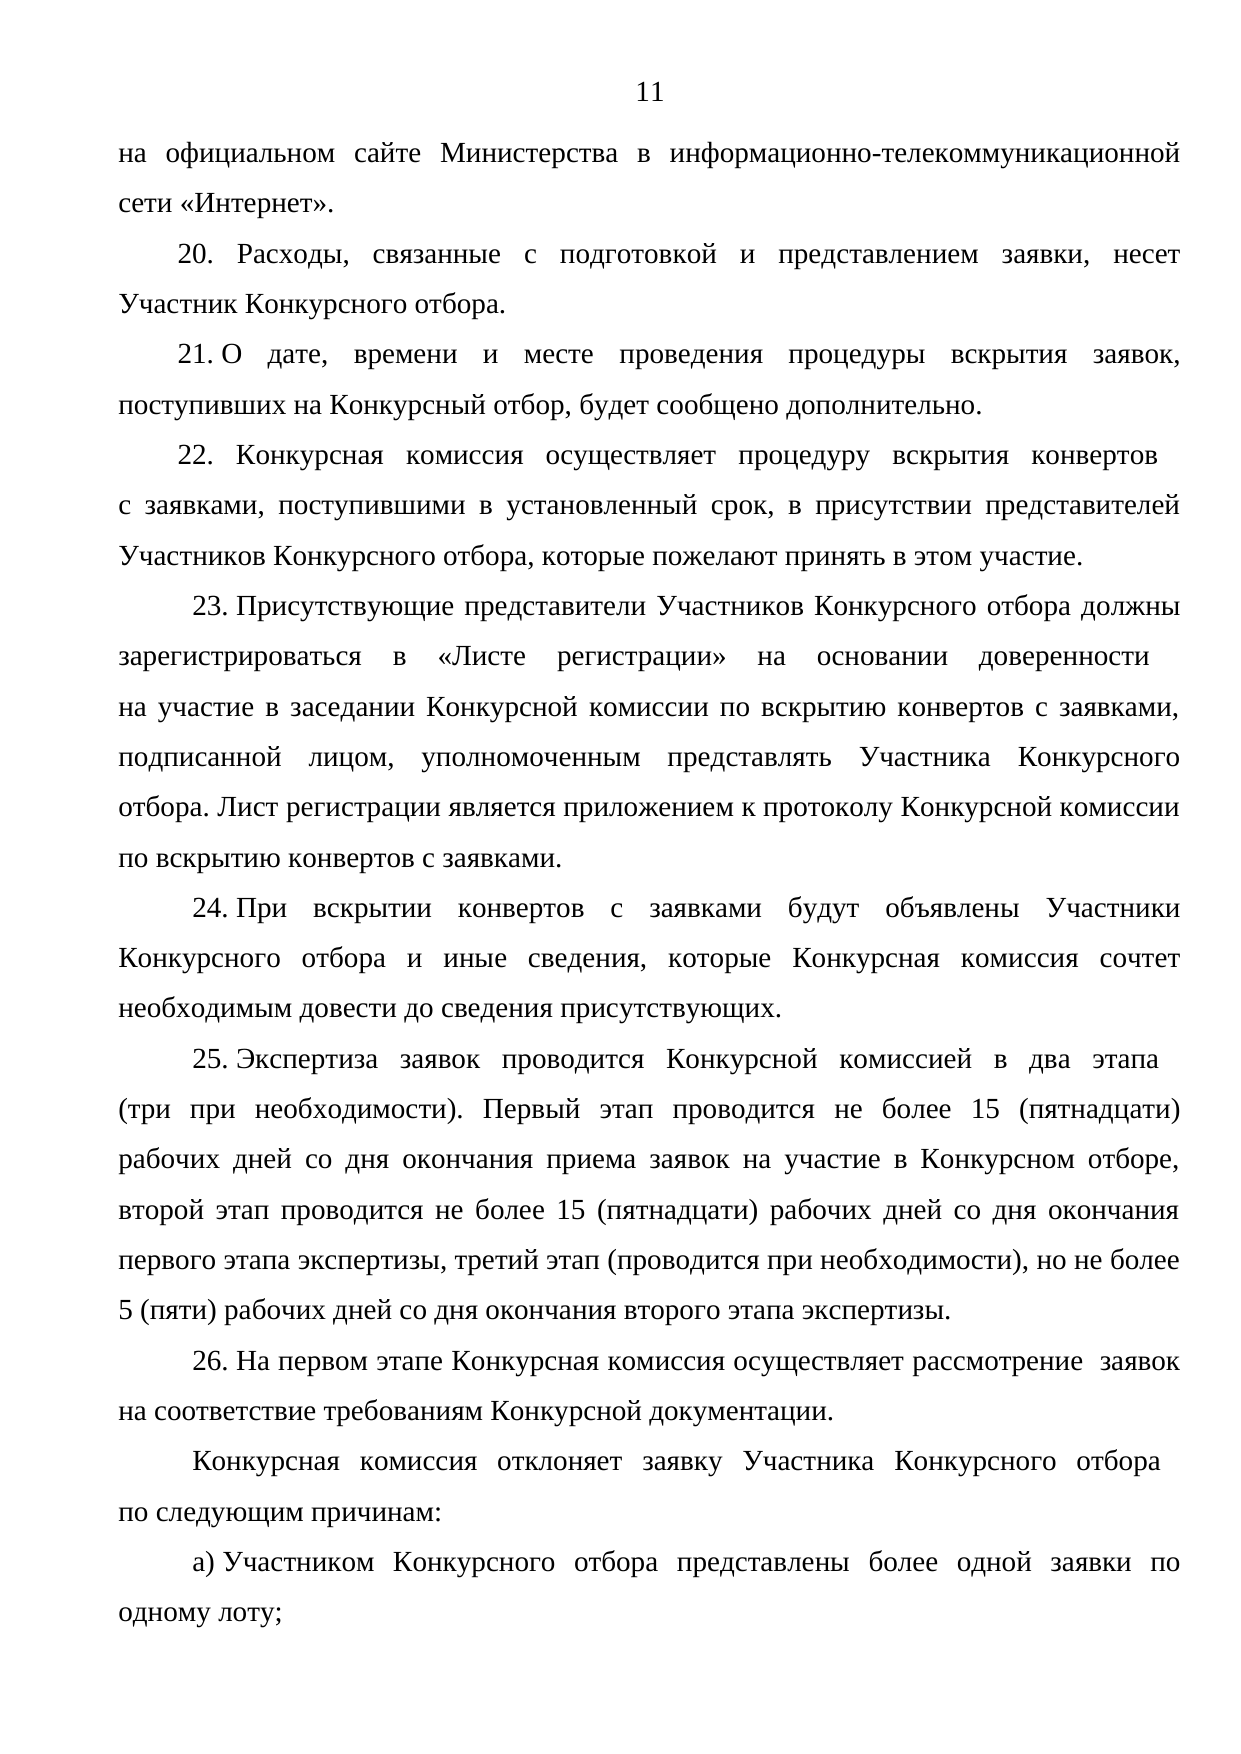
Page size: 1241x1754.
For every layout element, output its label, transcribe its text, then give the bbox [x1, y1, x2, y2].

text а) Участником Конкурсного отбора представлены более одной заявки по одному лоту; [118, 1544, 1181, 1628]
text 26. На первом этапе Конкурсная комиссия осуществляет рассмотрение заявок на соответствие требованиям Конкурсной документации. [118, 1343, 1181, 1427]
text Конкурсная комиссия отклоняет заявку Участника Конкурсного отбора по следующим причинам: [118, 1443, 1181, 1527]
text 23. Присутствующие представители Участников Конкурсного отбора должны зарегистрироваться в «Листе регистрации» на основании доверенности на участие в заседании Конкурсной комиссии по вскрытию конвертов с заявками, подписанной лицом, уполномоченным представлять Участника Конкурсного отбора. Лист регистрации является приложением к протоколу Конкурсной комиссии по вскрытию конвертов с заявками. [118, 588, 1181, 873]
text 20. Расходы, связанные с подготовкой и представлением заявки, несет Участник Конкурсного отбора. [118, 236, 1181, 320]
text 22. Конкурсная комиссия осуществляет процедуру вскрытия конвертов с заявками, поступившими в установленный срок, в присутствии представителей Участников Конкурсного отбора, которые пожелают принять в этом участие. [118, 437, 1181, 571]
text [118, 135, 1181, 219]
text 21. О дате, времени и месте проведения процедуры вскрытия заявок, поступивших на Конкурсный отбор, будет сообщено дополнительно. [118, 337, 1181, 420]
text 25. Экспертиза заявок проводится Конкурсной комиссией в два этапа (три при необходимости). Первый этап проводится не более 15 (пятнадцати) рабочих дней со дня окончания приема заявок на участие в Конкурсном отборе, второй этап проводится не более 15 (пятнадцати) рабочих дней со дня окончания первого этапа экспертизы, третий этап (проводится при необходимости), но не более 5 (пяти) рабочих дней со дня окончания второго этапа экспертизы. [118, 1041, 1181, 1326]
text 24. При вскрытии конвертов с заявками будут объявлены Участники Конкурсного отбора и иные сведения, которые Конкурсная комиссия сочтет необходимым довести до сведения присутствующих. [118, 890, 1181, 1024]
